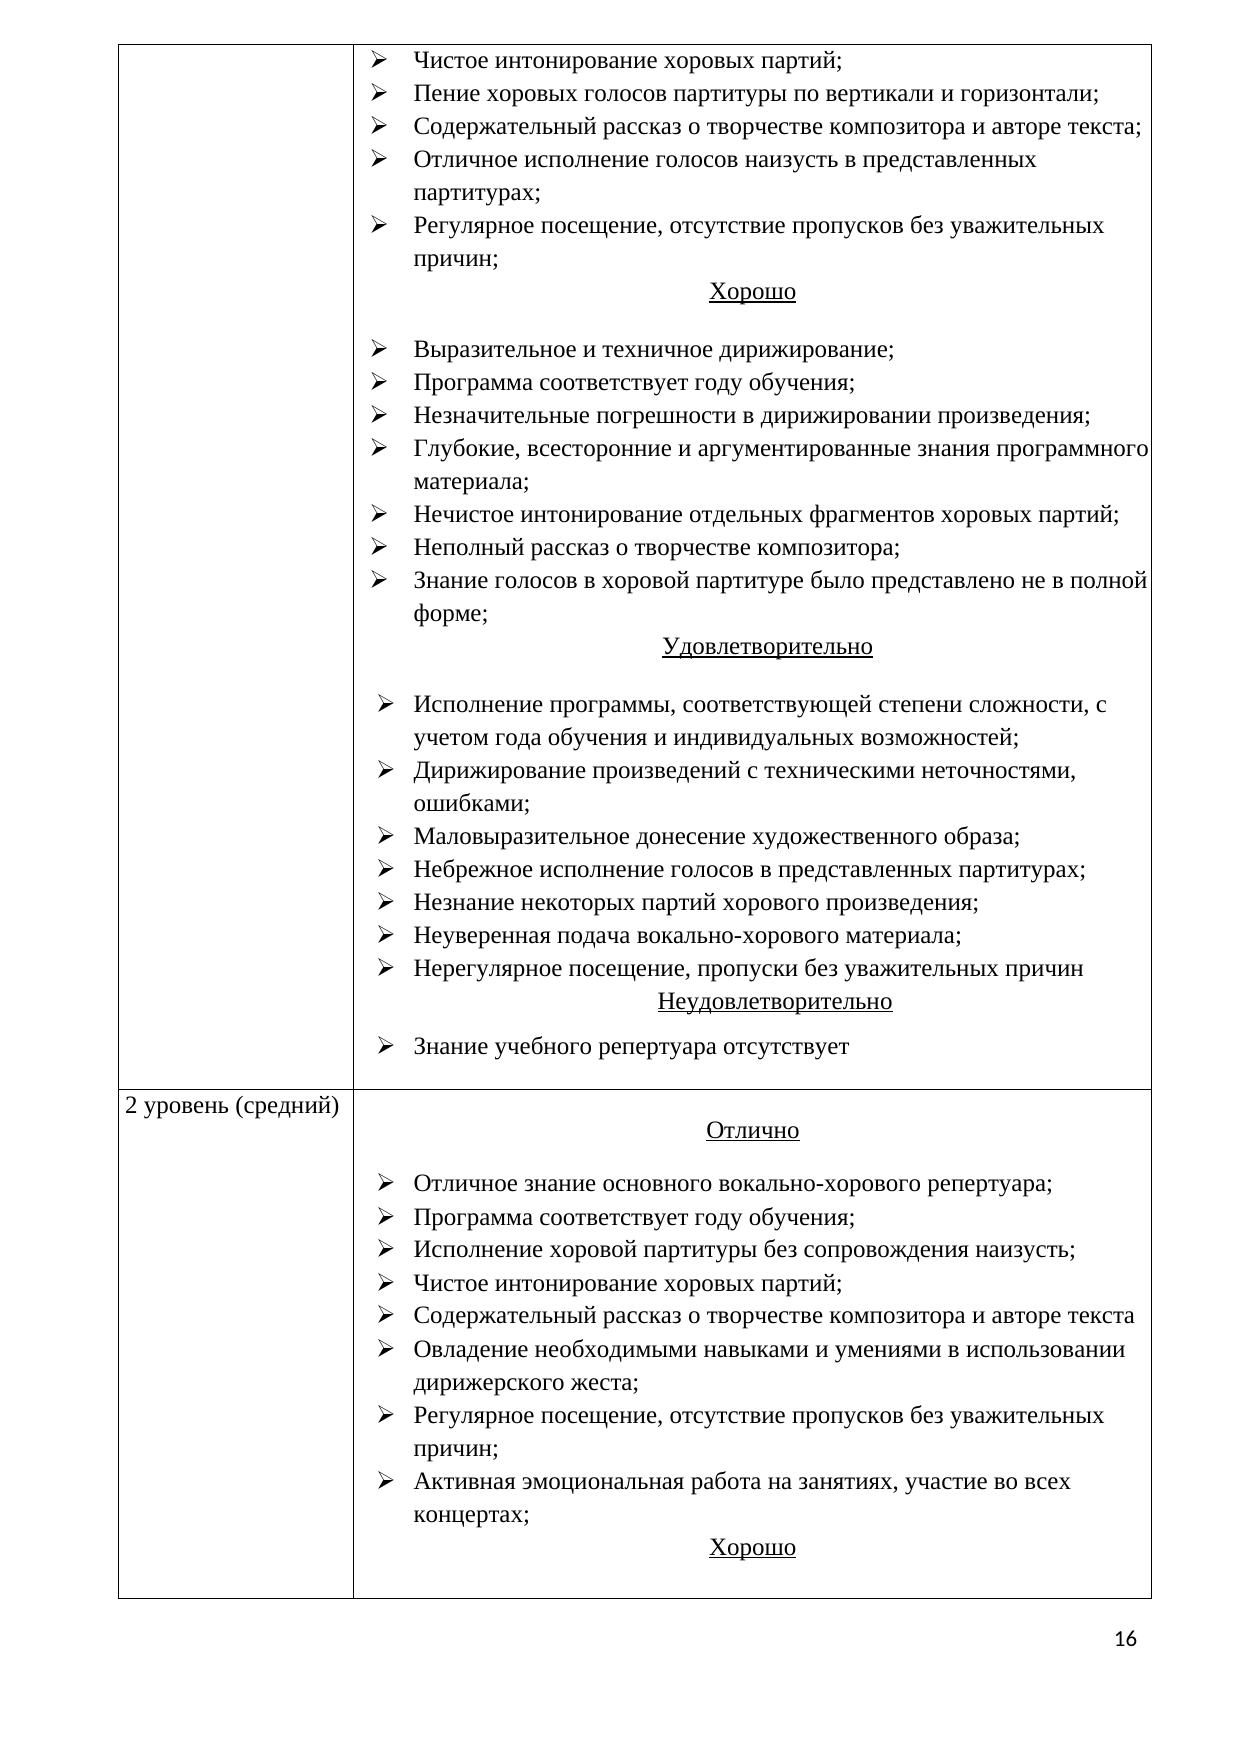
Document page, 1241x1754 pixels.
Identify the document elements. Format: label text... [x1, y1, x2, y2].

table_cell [354, 1090, 1151, 1598]
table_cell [354, 45, 1151, 1089]
table_cell 2 уровень (средний) [119, 1090, 353, 1598]
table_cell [119, 45, 353, 1089]
